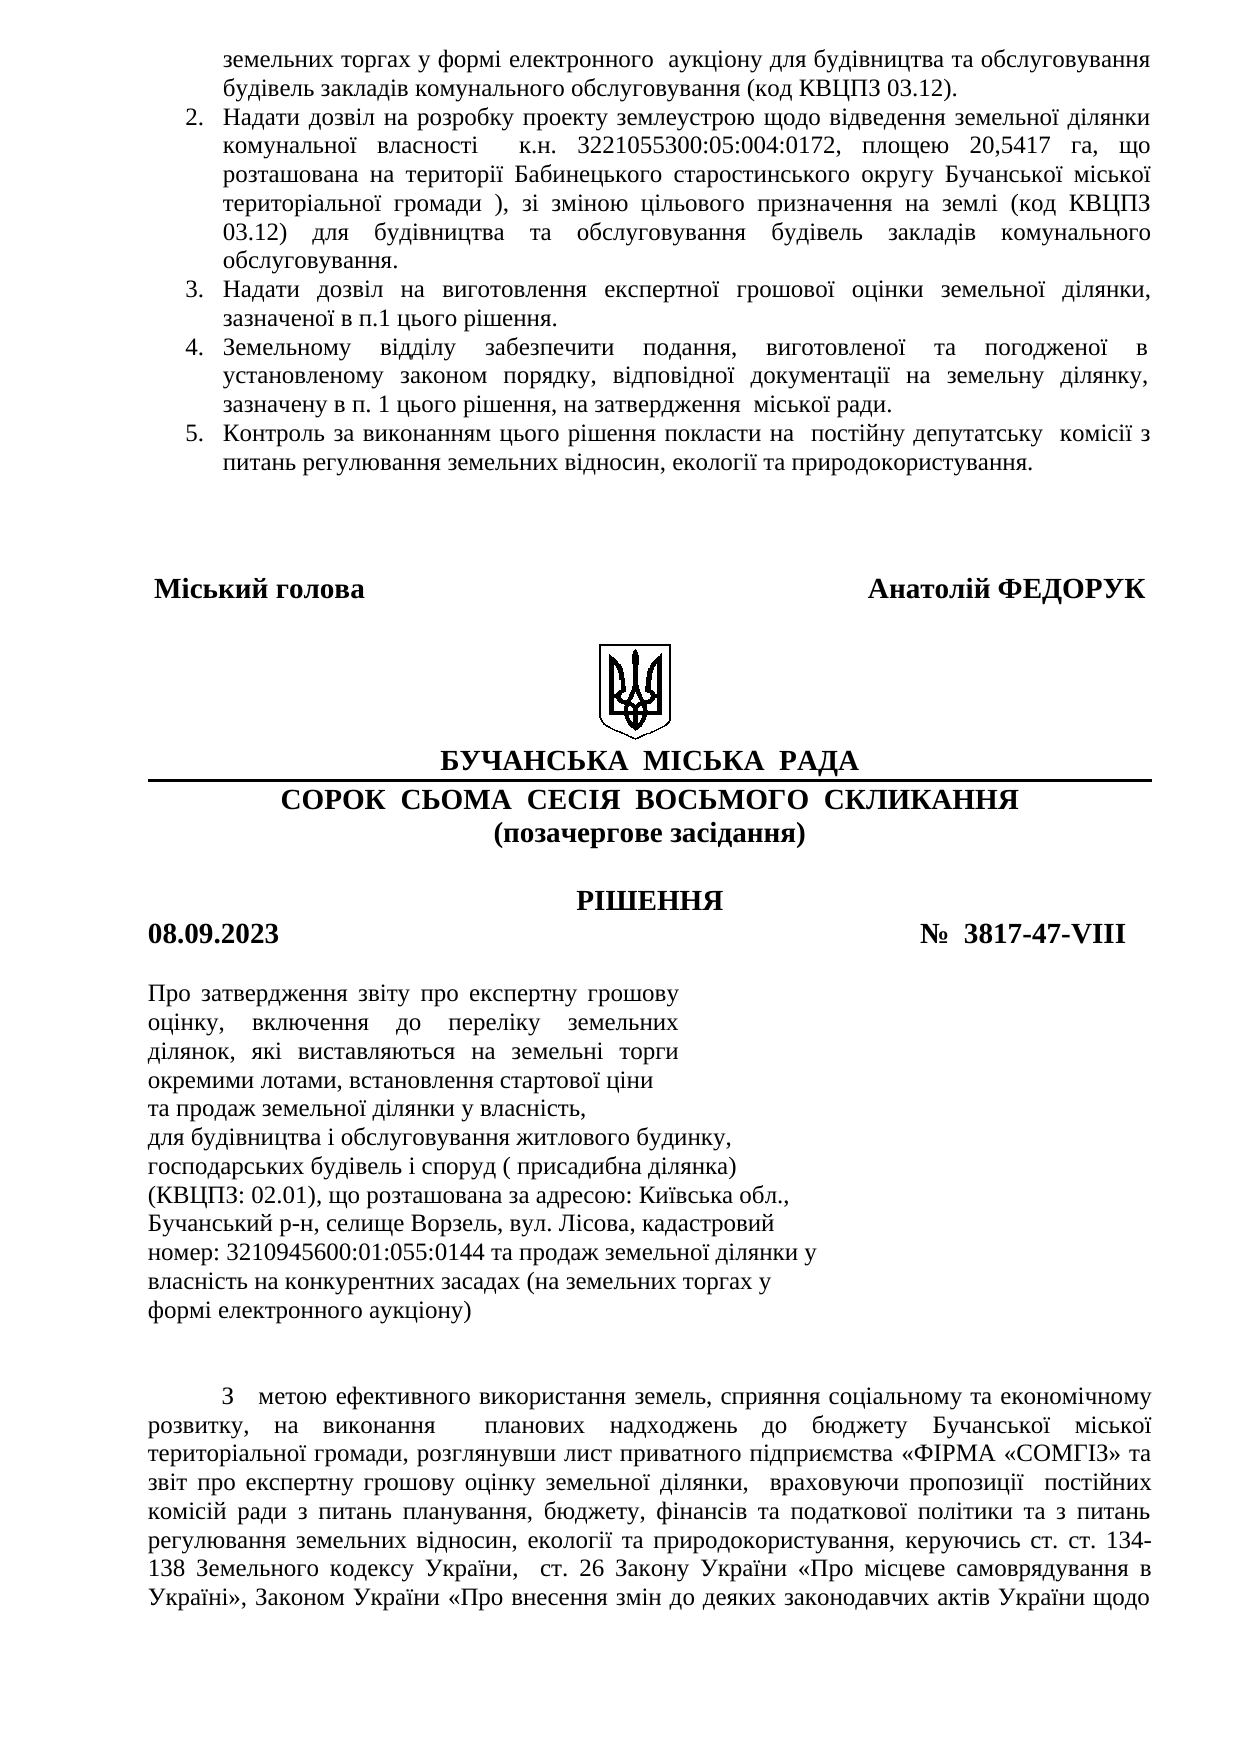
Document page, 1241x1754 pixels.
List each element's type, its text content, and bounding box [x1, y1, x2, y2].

text РІШЕННЯ [148, 883, 1152, 916]
text СОРОК СЬОМА СЕСІЯ ВОСЬМОГО СКЛИКАННЯ [148, 782, 1152, 816]
text Міський голова Анатолій ФЕДОРУК [148, 571, 1152, 605]
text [148, 1381, 1152, 1611]
text для будівництва і обслуговування житлового будинку, господарських будівель і споруд ( присадибна ділянка) (КВЦПЗ: 02.01), що розташована за адресою: Київська обл., Бучанський р-н, селище Ворзель, вул. Лісова, кадастровий номер: 3210945600:01:055:0144 та продаж земельної ділянки у власність на конкурентних засадах (на земельних торгах у формі електронного аукціону) [148, 1122, 827, 1323]
list Надати дозвіл на розробку проекту землеустрою щодо відведення земельної ділянки комунальної власності к.н. 3221055300:05:004:0172, площею 20,5417 га, що розташована на території Бабинецького старостинського округу Бучанської міської територіальної громади ), зі зміною цільового призначення на землі (код КВЦПЗ 03.12) для будівництва та обслуговування будівель закладів комунального обслуговування. [185, 102, 1152, 274]
list Контроль за виконанням цього рішення покласти на постійну депутатську комісії з питань регулювання земельних відносин, екології та природокористування. [185, 418, 1152, 476]
text 08.09.2023 № 3817-47-VIII [148, 916, 1152, 950]
list Земельному відділу забезпечити подання, виготовленої та погодженої в установленому законом порядку, відповідної документації на земельну ділянку, зазначену в п. 1 цього рішення, на затвердження міської ради. [185, 332, 1149, 418]
text Про затвердження звіту про експертну грошову оцінку, включення до переліку земельних ділянок, які виставляються на земельні торги окремими лотами, встановлення стартової ціни [148, 978, 679, 1093]
text та продаж земельної ділянки у власність, [148, 1093, 679, 1122]
text БУЧАНСЬКА МІСЬКА РАДА [148, 743, 1152, 779]
list Надати дозвіл на виготовлення експертної грошової оцінки земельної ділянки, зазначеної в п.1 цього рішення. [185, 274, 1152, 332]
text (позачергове засідання) [148, 816, 1152, 849]
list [185, 44, 1152, 102]
